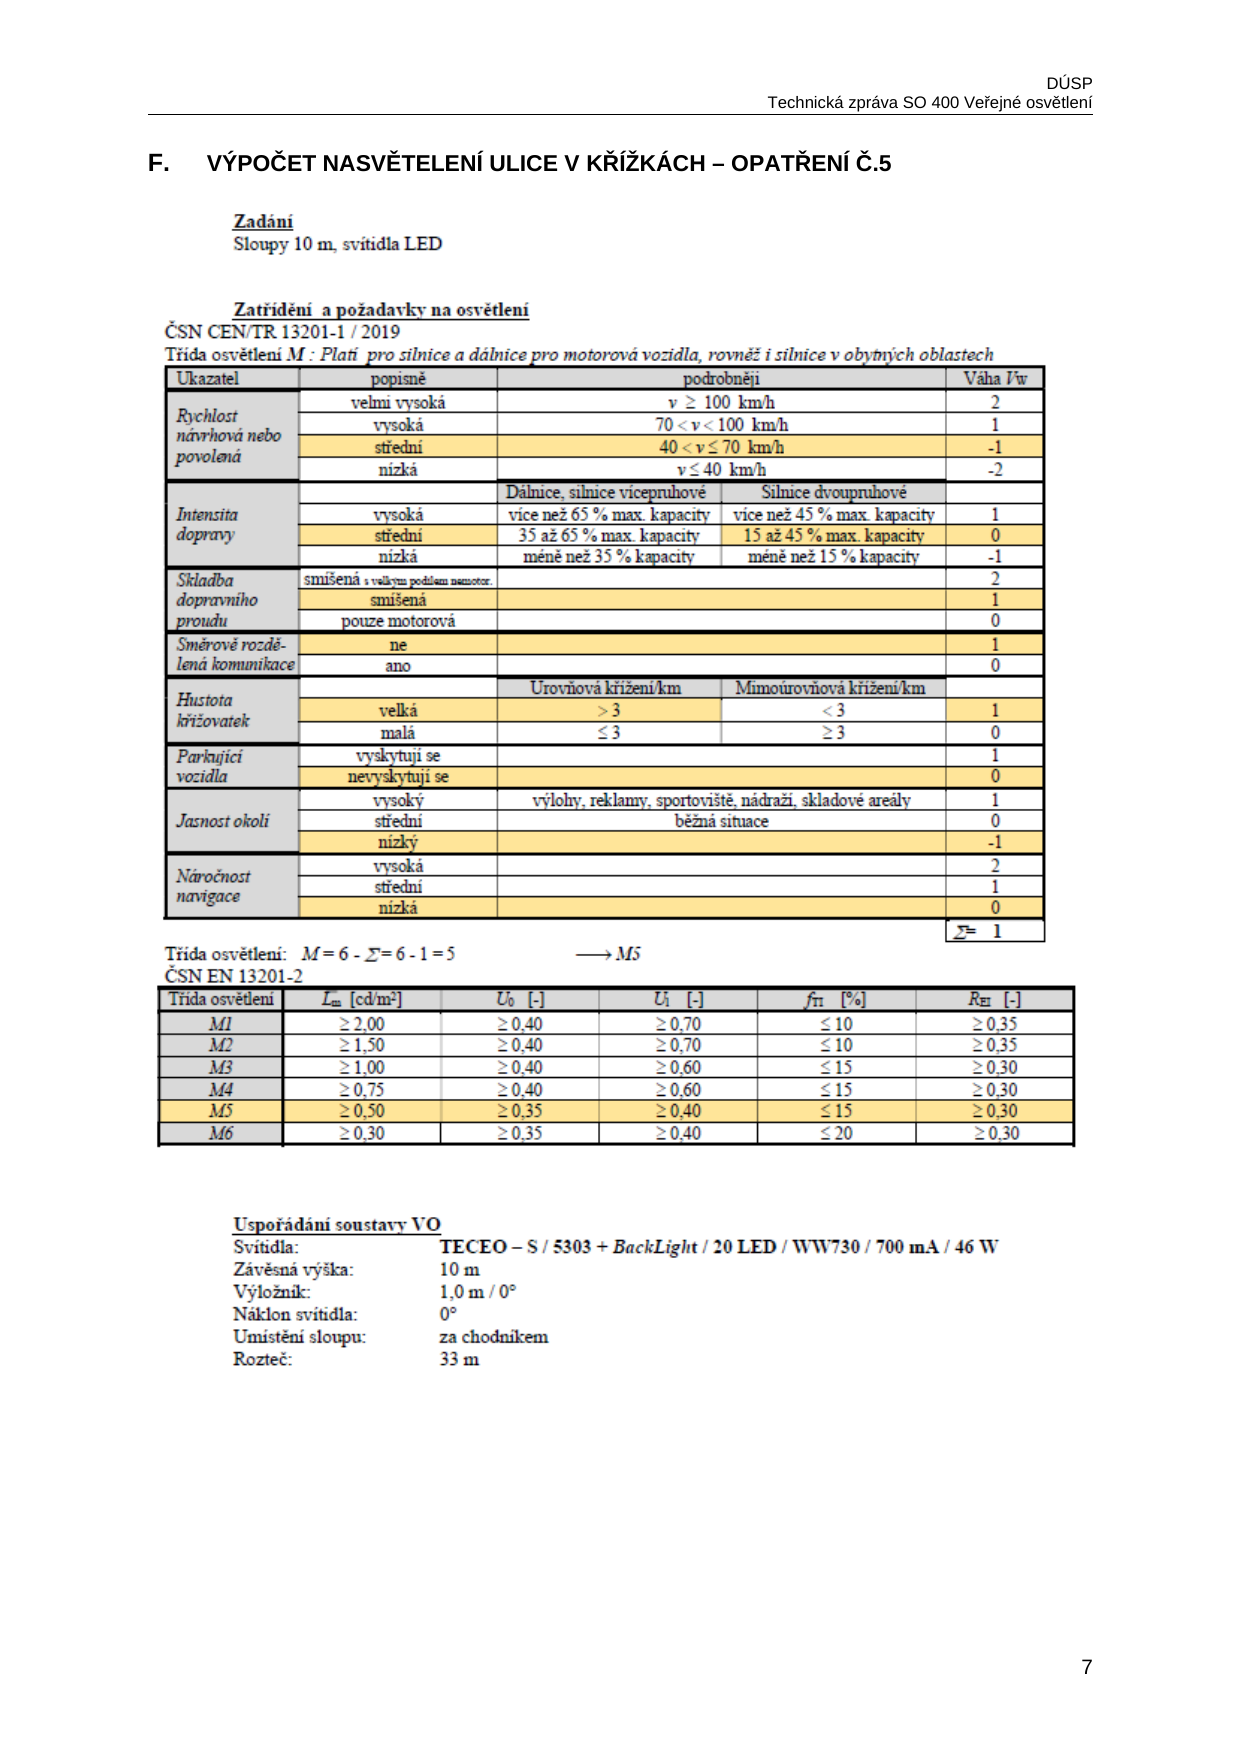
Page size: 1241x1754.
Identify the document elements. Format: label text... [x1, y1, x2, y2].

picture [147, 201, 1092, 1385]
subtitle VÝPOČET NASVĚTELENÍ ULICE V KŘÍŽKÁCH – OPATŘENÍ Č.5 [148, 148, 1093, 176]
